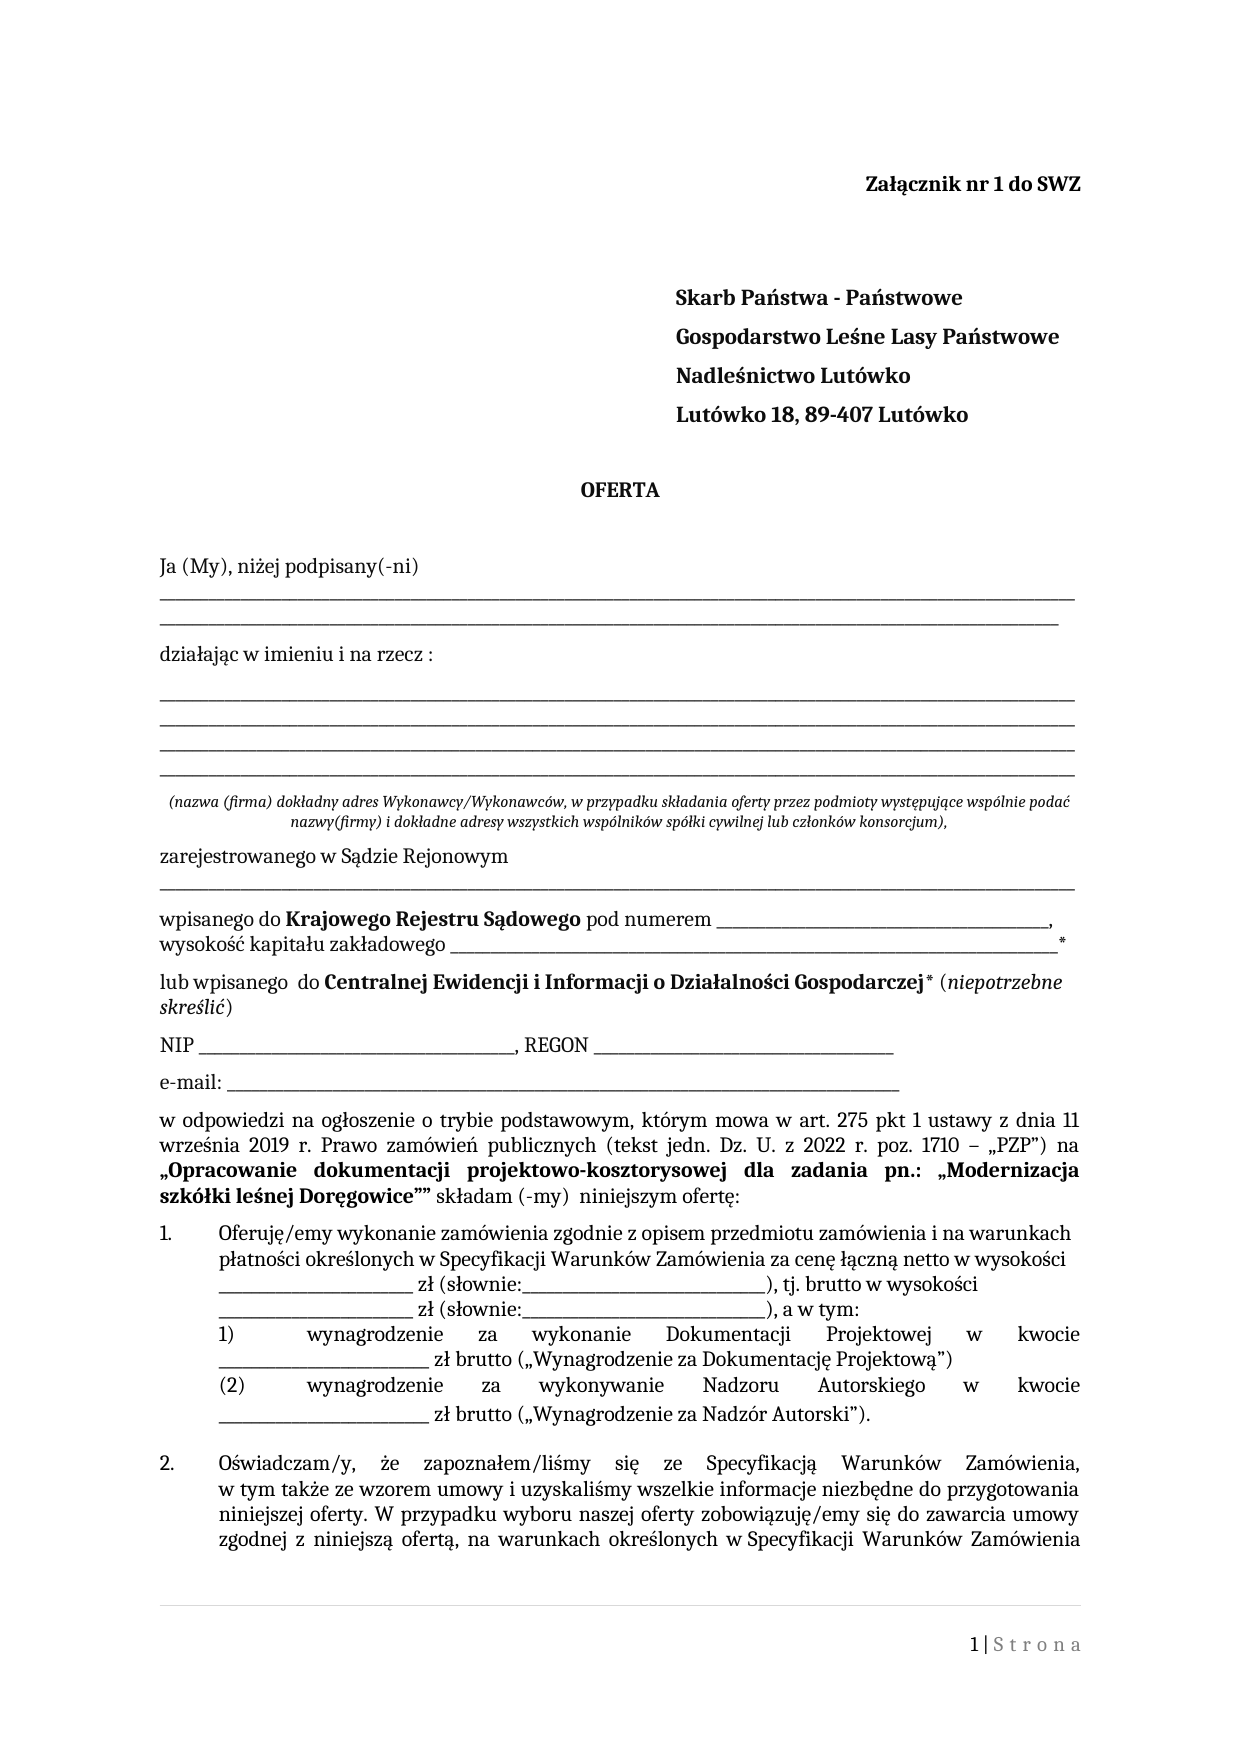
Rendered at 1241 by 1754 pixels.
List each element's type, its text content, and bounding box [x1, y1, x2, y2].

text ____________________________________________________________________________________________________________________________________________________________________________________________________________________________________________________________________________________________________________________________________________________________________________________________________________________________________________________________________ [159, 679, 1081, 780]
list (2) wynagrodzenie za wykonywanie Nadzoru Autorskiego w kwocie __________________________ zł brutto („Wynagrodzenie za Nadzór Autorski”). [218, 1372, 1081, 1427]
text lub wpisanego do Centralnej Ewidencji i Informacji o Działalności Gospodarczej* (niepotrzebne skreślić) [159, 969, 1081, 1020]
text zarejestrowanego w Sądzie Rejonowym _________________________________________________________________________________________________________________ [159, 844, 1081, 894]
text Nadleśnictwo Lutówko [159, 363, 1081, 389]
text OFERTA [159, 478, 1081, 503]
text NIP _______________________________________, REGON _____________________________________ [159, 1032, 1081, 1058]
list 1) wynagrodzenie za wykonanie Dokumentacji Projektowej w kwocie __________________________ zł brutto („Wynagrodzenie za Dokumentację Projektową”) [218, 1322, 1081, 1372]
text Lutówko 18, 89-407 Lutówko [159, 402, 1081, 428]
text e-mail: ___________________________________________________________________________________ [159, 1070, 1081, 1095]
list Oferuję/emy wykonanie zamówienia zgodnie z opisem przedmiotu zamówienia i na warunkach płatności określonych w Specyfikacji Warunków Zamówienia za cenę łączną netto w wysokości ________________________ zł (słownie:______________________________), tj. brutto w wysokości ________________________ zł (słownie:______________________________), a w tym: [159, 1221, 1081, 1322]
text Ja (My), niżej podpisany(-ni) ________________________________________________________________________________________________________________________________________________________________________________________________________________________________ [159, 554, 1081, 629]
text działając w imieniu i na rzecz : [159, 642, 1081, 667]
text wpisanego do Krajowego Rejestru Sądowego pod numerem _________________________________________, wysokość kapitału zakładowego ___________________________________________________________________________* [159, 907, 1081, 957]
text Załącznik nr 1 do SWZ [809, 172, 1081, 197]
text Gospodarstwo Leśne Lasy Państwowe [159, 324, 1081, 350]
text Skarb Państwa - Państwowe [159, 285, 1081, 311]
text (nazwa (firma) dokładny adres Wykonawcy/Wykonawców, w przypadku składania oferty przez podmioty występujące wspólnie podać nazwy(firmy) i dokładne adresy wszystkich wspólników spółki cywilnej lub członków konsorcjum), [159, 793, 1081, 831]
text w odpowiedzi na ogłoszenie o trybie podstawowym, którym mowa w art. 275 pkt 1 ustawy z dnia 11 września 2019 r. Prawo zamówień publicznych (tekst jedn. Dz. U. z 2022 r. poz. 1710 – „PZP”) na „Opracowanie dokumentacji projektowo-kosztorysowej dla zadania pn.: „Modernizacja szkółki leśnej Doręgowice”” składam (-my) niniejszym ofertę: [159, 1108, 1081, 1209]
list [159, 1451, 1081, 1552]
